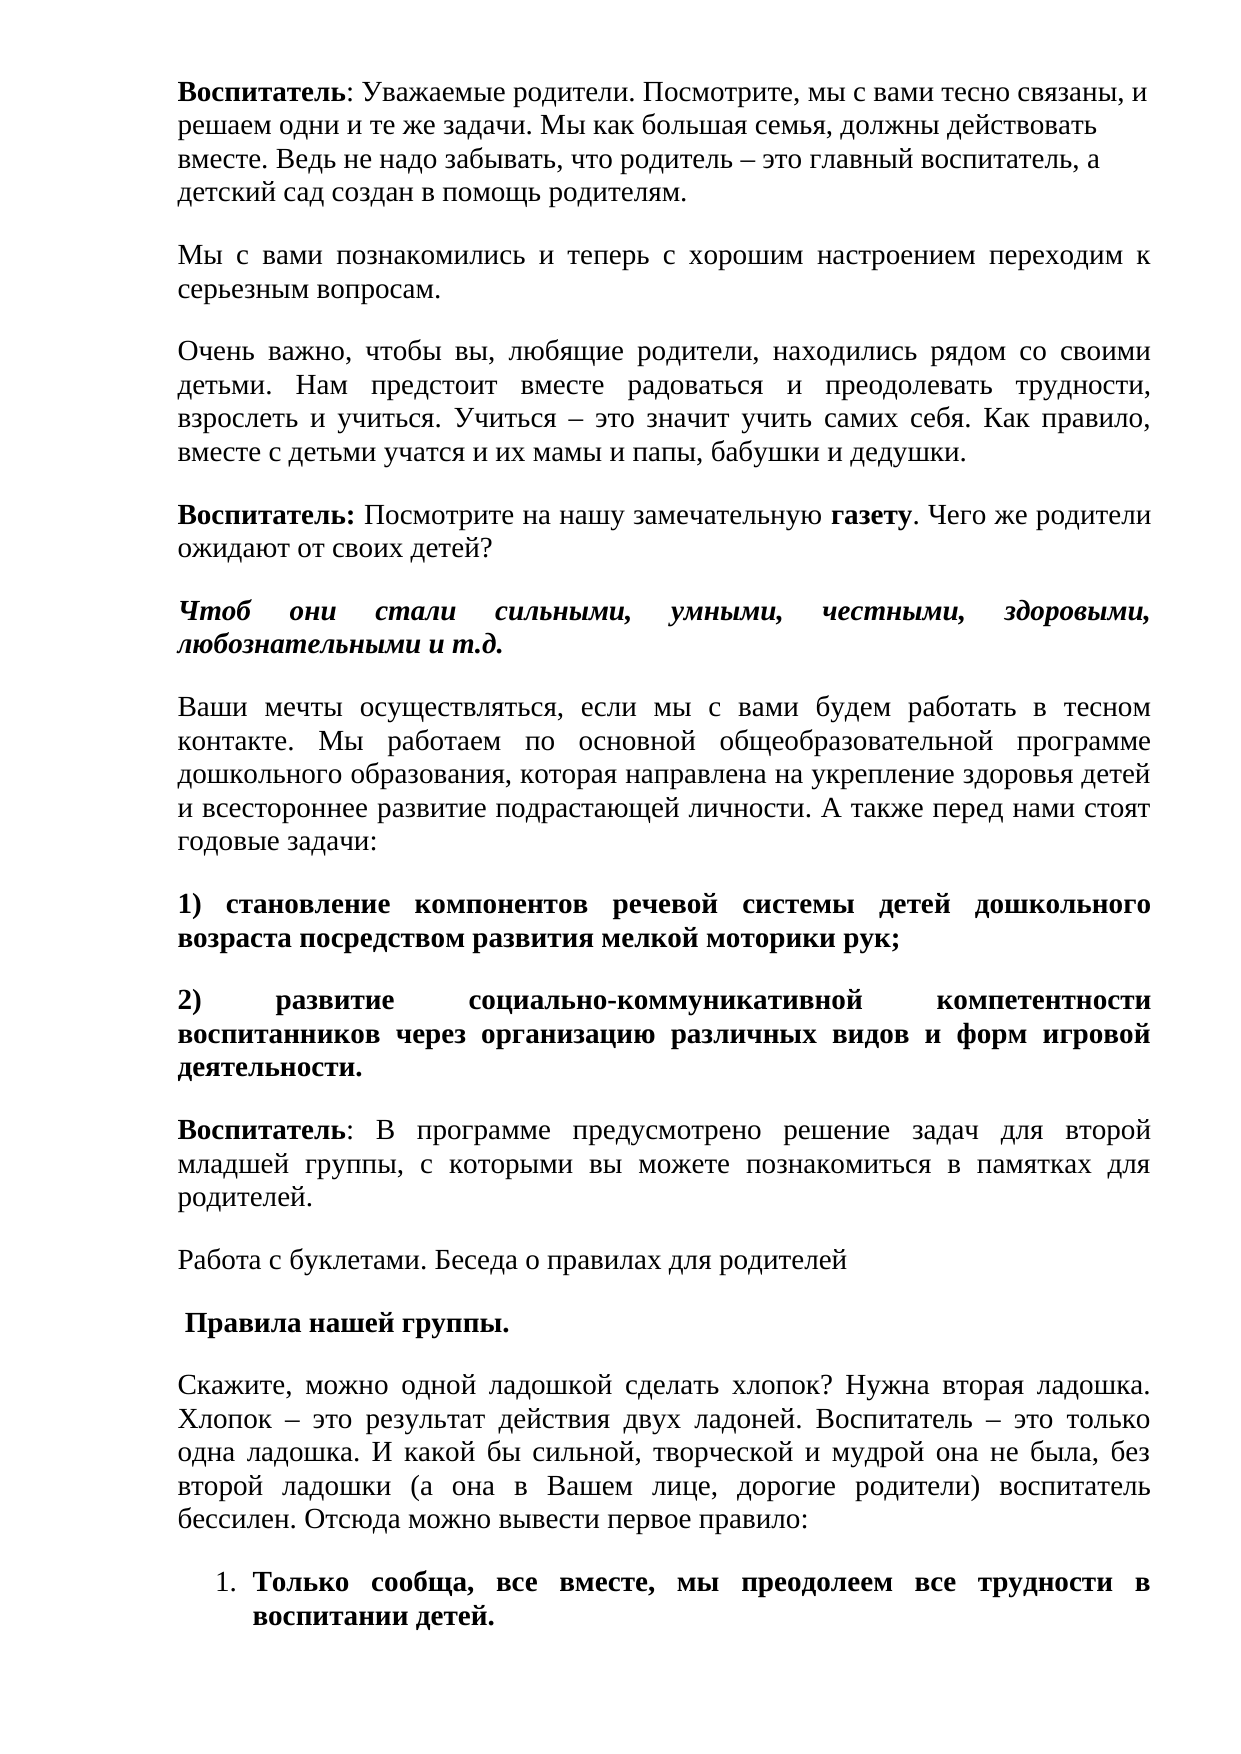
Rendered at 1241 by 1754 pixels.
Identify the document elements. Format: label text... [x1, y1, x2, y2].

text 1) становление компонентов речевой системы детей дошкольного возраста посредством развития мелкой моторики рук; [177, 886, 1152, 953]
text Воспитатель: Уважаемые родители. Посмотрите, мы с вами тесно связаны, и решаем одни и те же задачи. Мы как большая семья, должны действовать вместе. Ведь не надо забывать, что родитель – это главный воспитатель, а детский сад создан в помощь родителям. [177, 74, 1152, 208]
text 2) развитие социально-коммуникативной компетентности воспитанников через организацию различных видов и форм игровой деятельности. [177, 982, 1152, 1083]
text Работа с буклетами. Беседа о правилах для родителей [177, 1242, 1152, 1276]
text ​ Правила нашей группы. [177, 1305, 1152, 1338]
list Только сообща, все вместе, мы преодолеем все трудности в воспитании детей. [215, 1564, 1152, 1631]
text Воспитатель: В программе предусмотрено решение задач для второй младшей группы, с которыми вы можете познакомиться в памятках для родителей. [177, 1112, 1152, 1213]
text Мы с вами познакомились и теперь с хорошим настроением переходим к серьезным вопросам. [177, 237, 1152, 304]
text Очень важно, чтобы вы, любящие родители, находились рядом со своими детьми. Нам предстоит вместе радоваться и преодолевать трудности, взрослеть и учиться. Учиться – это значит учить самих себя. Как правило, вместе с детьми учатся и их мамы и папы, бабушки и дедушки. [177, 333, 1152, 468]
text Ваши мечты осуществляться, если мы с вами будем работать в тесном контакте. Мы работаем по основной общеобразовательной программе дошкольного образования, которая направлена на укрепление здоровья детей и всестороннее развитие подрастающей личности. А также перед нами стоят годовые задачи: [177, 689, 1152, 857]
text Скажите, можно одной ладошкой сделать хлопок? Нужна вторая ладошка. Хлопок – это результат действия двух ладоней. Воспитатель – это только одна ладошка. И какой бы сильной, творческой и мудрой она не была, без второй ладошки (а она в Вашем лице, дорогие родители) воспитатель бессилен. Отсюда можно вывести первое правило: [177, 1367, 1152, 1535]
text Чтоб они стали сильными, умными, честными, здоровыми, любознательными и т.д. [177, 593, 1152, 660]
text Воспитатель: Посмотрите на нашу замечательную газету. Чего же родители ожидают от своих детей? [177, 497, 1152, 564]
